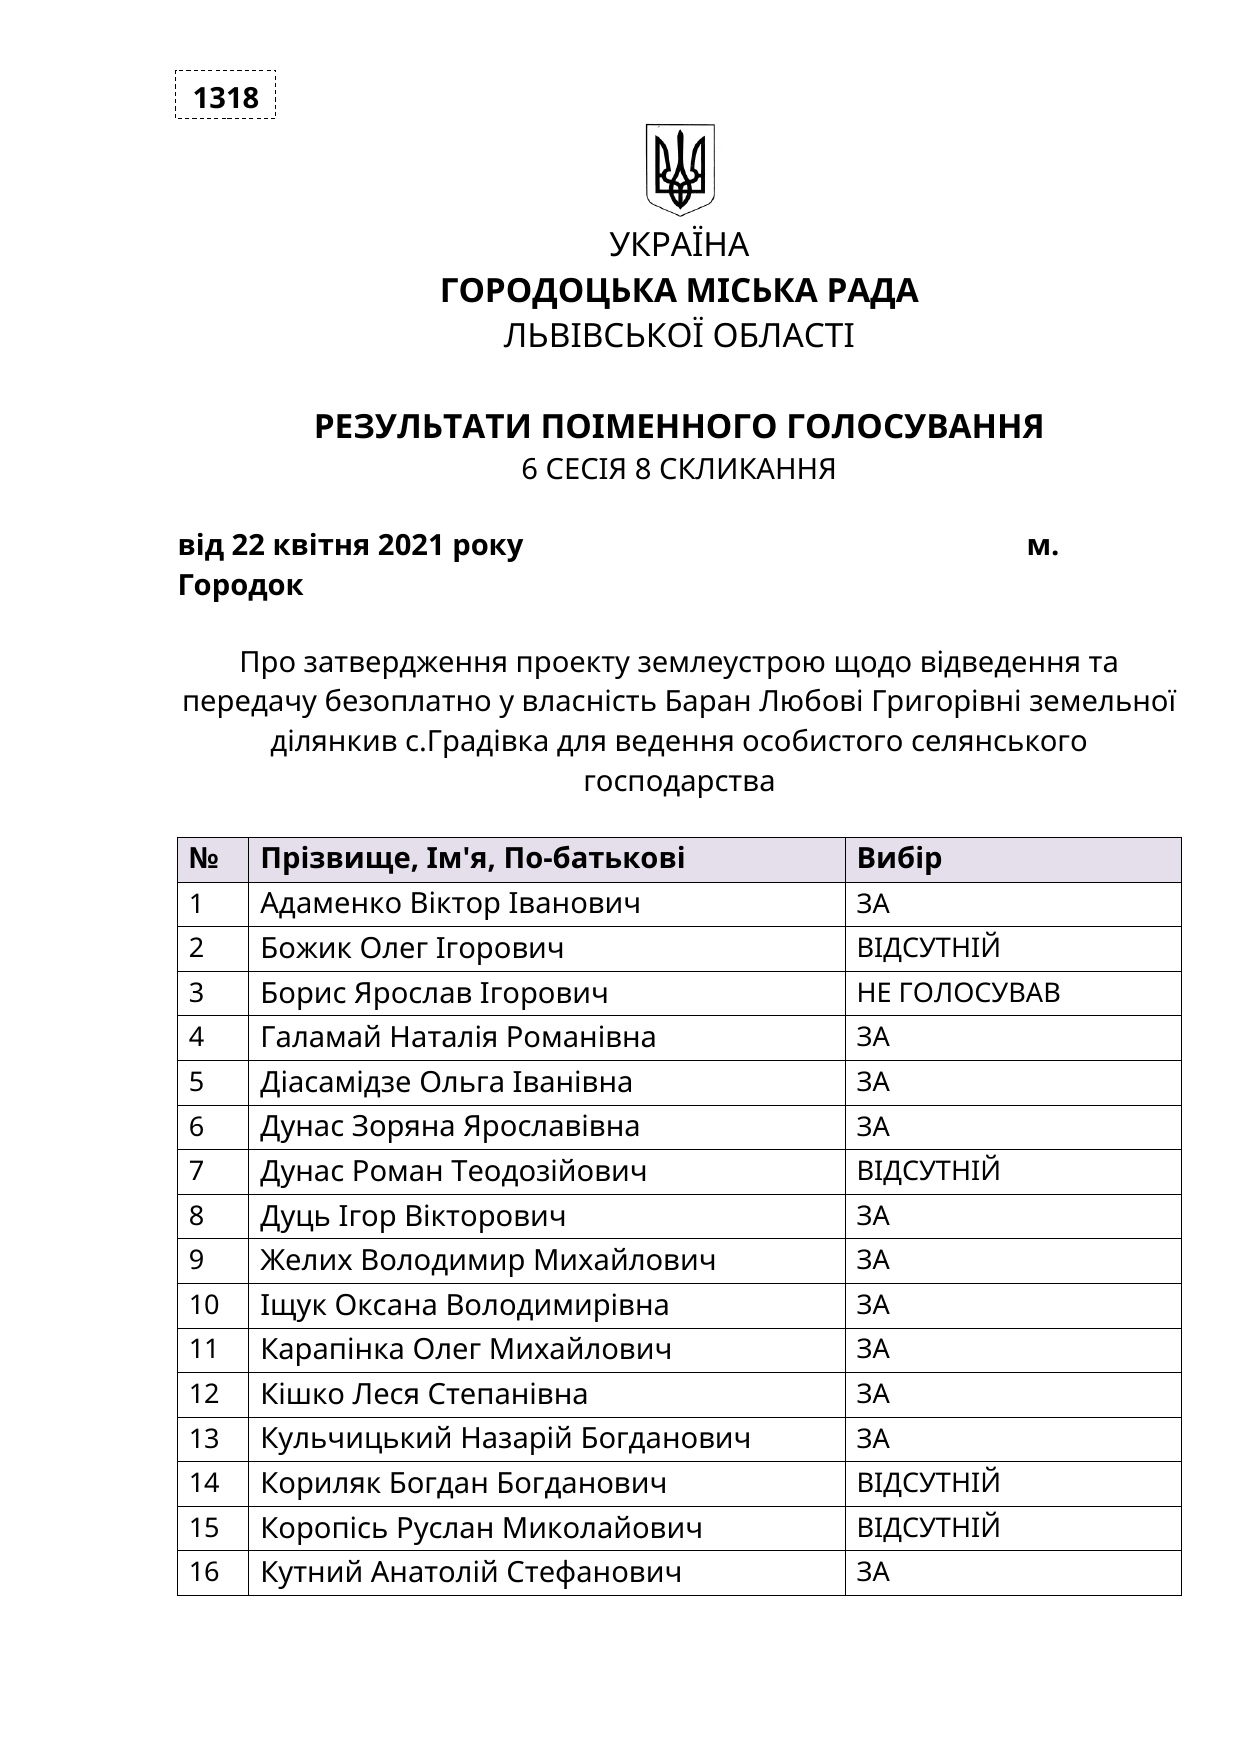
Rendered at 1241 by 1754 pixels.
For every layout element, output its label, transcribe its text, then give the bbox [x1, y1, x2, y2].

table_cell Кориляк Богдан Богданович [249, 1462, 845, 1506]
picture [633, 118, 726, 221]
table_cell 11 [178, 1329, 248, 1372]
table_cell Кульчицький Назарій Богданович [249, 1418, 845, 1461]
table_cell Карапінка Олег Михайлович [249, 1329, 845, 1372]
text УКРАЇНА [177, 221, 1181, 266]
table_cell 10 [178, 1284, 248, 1327]
table_cell 15 [178, 1507, 248, 1550]
text 6 СЕСІЯ 8 СКЛИКАННЯ [177, 448, 1181, 488]
table_cell Желих Володимир Михайлович [249, 1239, 845, 1283]
table_cell Дуць Ігор Вікторович [249, 1195, 845, 1238]
table_cell 2 [178, 927, 248, 971]
table_cell ЗА [846, 1061, 1181, 1104]
table_cell Коропісь Руслан Миколайович [249, 1507, 845, 1550]
table_cell Кішко Леся Степанівна [249, 1373, 845, 1417]
table_header № [178, 838, 248, 882]
table_cell 7 [178, 1150, 248, 1194]
table_cell Божик Олег Ігорович [249, 927, 845, 971]
text від 22 квітня 2021 року м. Городок [177, 525, 1181, 604]
table_cell ЗА [846, 1418, 1181, 1461]
table_cell ВІДСУТНІЙ [846, 1150, 1181, 1194]
table_cell 13 [178, 1418, 248, 1461]
table_cell НЕ ГОЛОСУВАВ [846, 972, 1181, 1015]
table_cell ЗА [846, 1284, 1181, 1327]
table_cell Іщук Оксана Володимирівна [249, 1284, 845, 1327]
table_cell 16 [178, 1551, 248, 1595]
table_cell 3 [178, 972, 248, 1015]
table_cell ЗА [846, 1106, 1181, 1149]
table_cell ЗА [846, 1239, 1181, 1283]
table_cell Борис Ярослав Ігорович [249, 972, 845, 1015]
table_cell 14 [178, 1462, 248, 1506]
table_cell Кутний Анатолій Стефанович [249, 1551, 845, 1595]
table_cell Дунас Зоряна Ярославівна [249, 1106, 845, 1149]
text ЛЬВІВСЬКОЇ ОБЛАСТІ [177, 312, 1181, 357]
table_cell ЗА [846, 883, 1181, 926]
table_cell ЗА [846, 1373, 1181, 1417]
table_cell ЗА [846, 1329, 1181, 1372]
table_cell 8 [178, 1195, 248, 1238]
table_cell ЗА [846, 1016, 1181, 1060]
table_cell 9 [178, 1239, 248, 1283]
table_cell Діасамідзе Ольга Іванівна [249, 1061, 845, 1104]
table_cell ВІДСУТНІЙ [846, 927, 1181, 971]
table_cell 1 [178, 883, 248, 926]
table_cell Адаменко Віктор Іванович [249, 883, 845, 926]
table_cell ВІДСУТНІЙ [846, 1507, 1181, 1550]
table_cell 5 [178, 1061, 248, 1104]
table_header Прізвище, Ім'я, По-батькові [249, 838, 845, 882]
table_cell 4 [178, 1016, 248, 1060]
table_cell 6 [178, 1106, 248, 1149]
table_cell ВІДСУТНІЙ [846, 1462, 1181, 1506]
table_cell Дунас Роман Теодозійович [249, 1150, 845, 1194]
table_cell ЗА [846, 1551, 1181, 1595]
table_cell 12 [178, 1373, 248, 1417]
text Про затвердження проекту землеустрою щодо відведення та передачу безоплатно у власність Баран Любові Григорівні земельної ділянкив с.Градівка для ведення особистого селянського господарства [177, 641, 1181, 800]
table_header Вибір [846, 838, 1181, 882]
text РЕЗУЛЬТАТИ ПОІМЕННОГО ГОЛОСУВАННЯ [177, 403, 1181, 448]
table_cell Галамай Наталія Романівна [249, 1016, 845, 1060]
text ГОРОДОЦЬКА МІСЬКА РАДА [177, 266, 1181, 312]
table_cell ЗА [846, 1195, 1181, 1238]
